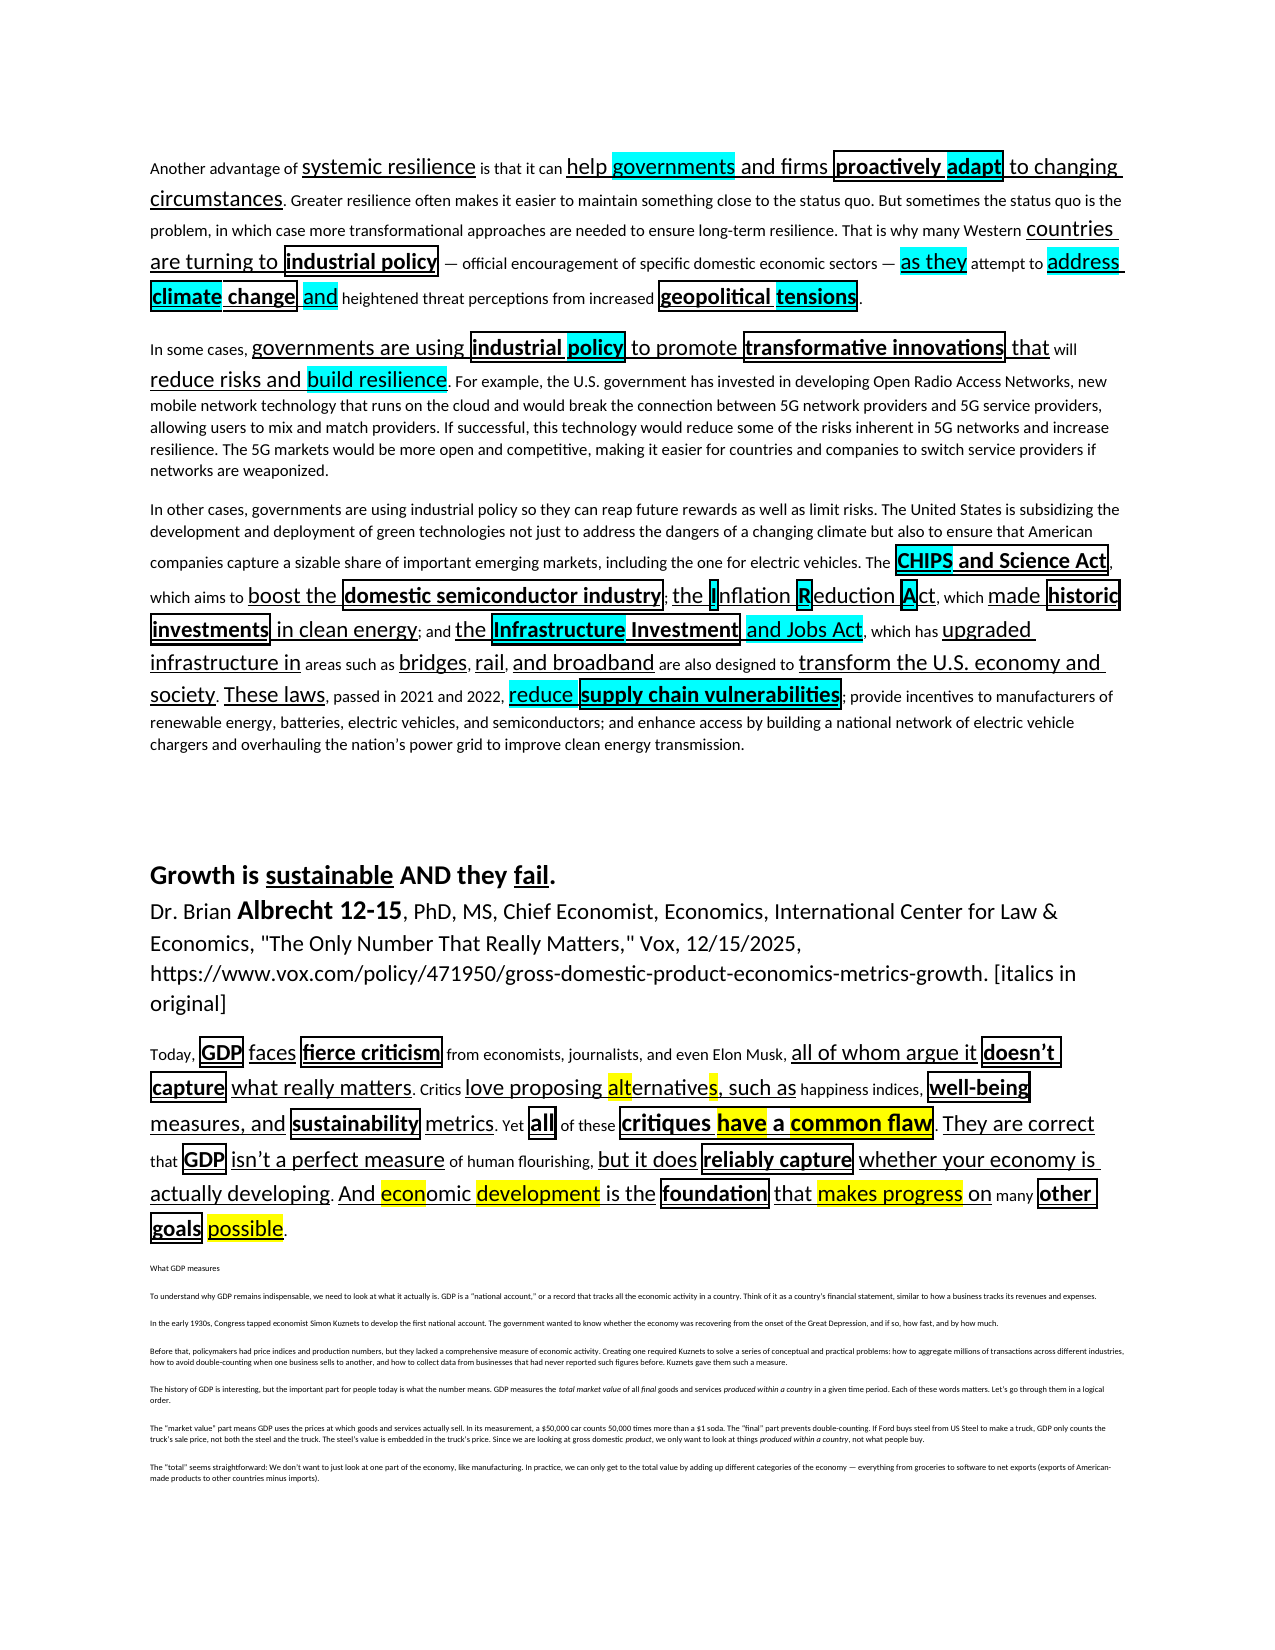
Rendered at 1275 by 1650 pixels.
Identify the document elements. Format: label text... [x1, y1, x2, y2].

text The “total” seems straightforward: We don’t want to just look at one part of the economy, like manufacturing. In practice, we can only get to the total value by adding up different categories of the economy — everything from groceries to software to net exports (exports of American-made products to other countries minus imports). [150, 1462, 1125, 1483]
subtitle Growth is sustainable AND they fail. [150, 858, 1125, 891]
text Dr. Brian Albrecht 12-15, PhD, MS, Chief Economist, Economics, International Center for Law & Economics, "The Only Number That Really Matters," Vox, 12/15/2025, https://www.vox.com/policy/471950/gross-domestic-product-economics-metrics-growth. [italics in original] [150, 893, 1125, 1017]
text The history of GDP is interesting, but the important part for people today is what the number means. GDP measures the total market value of all final goods and services produced within a country in a given time period. Each of these words matters. Let’s go through them in a logical order. [150, 1385, 1125, 1406]
text In other cases, governments are using industrial policy so they can reap future rewards as well as limit risks. The United States is subsidizing the development and deployment of green technologies not just to address the dangers of a changing climate but also to ensure that American companies capture a sizable share of important emerging markets, including the one for electric vehicles. The CHIPS and Science Act, which aims to boost the domestic semiconductor industry; the Inflation Reduction Act, which made historic investments in clean energy; and the Infrastructure Investment and Jobs Act, which has upgraded infrastructure in areas such as bridges, rail, and broadband are also designed to transform the U.S. economy and society. These laws, passed in 2021 and 2022, reduce supply chain vulnerabilities; provide incentives to manufacturers of renewable energy, batteries, electric vehicles, and semiconductors; and enhance access by building a national network of electric vehicle chargers and overhauling the nation’s power grid to improve clean energy transmission. [150, 499, 1125, 754]
text Today, GDP faces fierce criticism from economists, journalists, and even Elon Musk, all of whom argue it doesn’t capture what really matters. Critics love proposing alternatives, such as happiness indices, well-being measures, and sustainability metrics. Yet all of these critiques have a common flaw. They are correct that GDP isn’t a perfect measure of human flourishing, but it does reliably capture whether your economy is actually developing. And economic development is the foundation that makes progress on many other goals possible. [150, 1036, 1125, 1244]
text Another advantage of systemic resilience is that it can help governments and firms proactively adapt to changing circumstances. Greater resilience often makes it easier to maintain something close to the status quo. But sometimes the status quo is the problem, in which case more transformational approaches are needed to ensure long-term resilience. That is why many Western countries are turning to industrial policy — official encouragement of specific domestic economic sectors — as they attempt to address climate change and heightened threat perceptions from increased geopolitical tensions. [150, 150, 1125, 312]
text In some cases, governments are using industrial policy to promote transformative innovations that will reduce risks and build resilience. For example, the U.S. government has invested in developing Open Radio Access Networks, new mobile network technology that runs on the cloud and would break the connection between 5G network providers and 5G service providers, allowing users to mix and match providers. If successful, this technology would reduce some of the risks inherent in 5G networks and increase resilience. The 5G markets would be more open and competitive, making it easier for countries and companies to switch service providers if networks are weaponized. [150, 331, 1125, 481]
